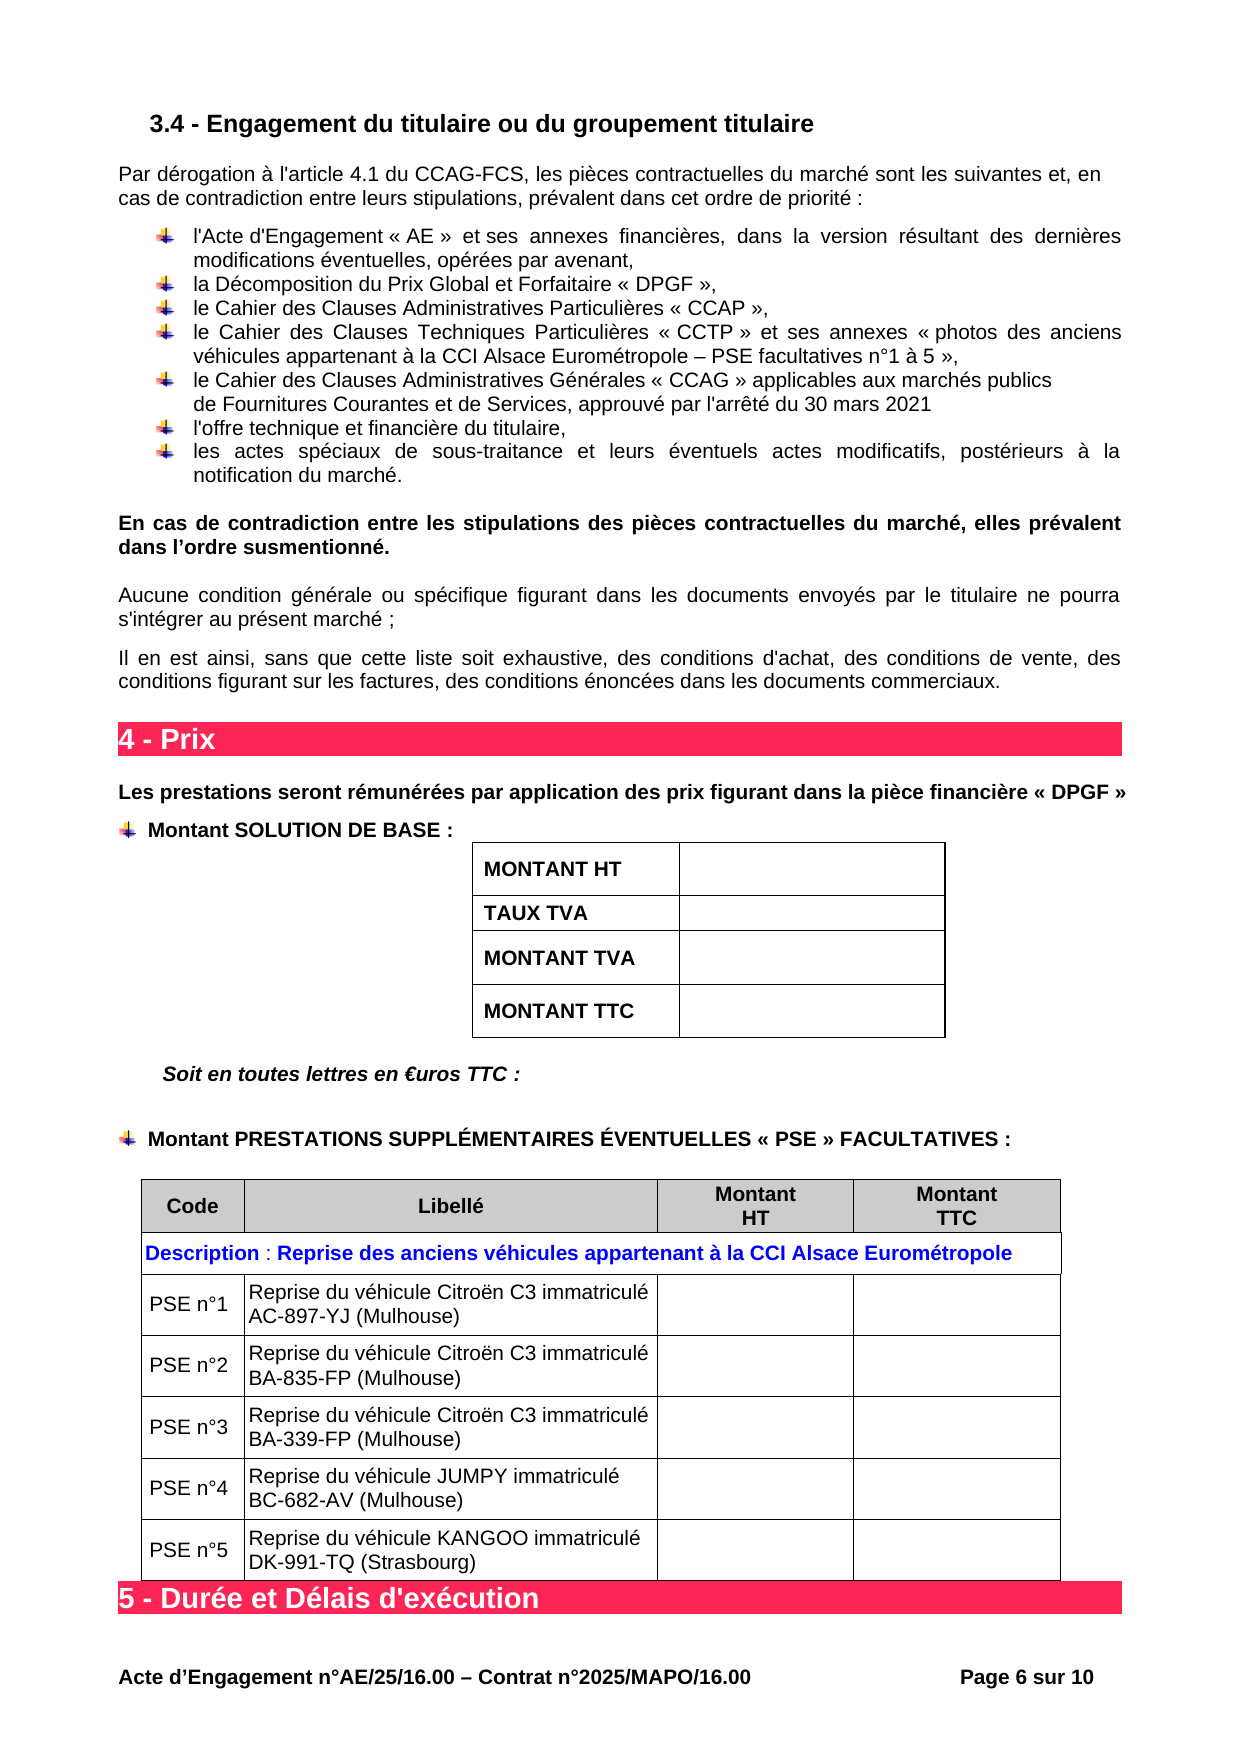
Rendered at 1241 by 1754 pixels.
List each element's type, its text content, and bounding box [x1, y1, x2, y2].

table_cell [854, 1336, 1060, 1396]
table_cell [854, 1275, 1060, 1335]
table_header Montant HT [658, 1180, 853, 1232]
table_header [680, 843, 944, 895]
list l'offre technique et financière du titulaire, [156, 415, 1122, 439]
list le Cahier des Clauses Administratives Générales « CCAG » applicables aux marchés publics de Fournitures Courantes et de Services, approuvé par l'arrêté du 30 mars 2021 [156, 367, 1102, 415]
table_header Montant TTC [854, 1180, 1060, 1232]
subtitle 5 - Durée et Délais d'exécution [118, 1581, 1122, 1614]
table_cell Reprise du véhicule JUMPY immatriculé BC-682-AV (Mulhouse) [245, 1459, 657, 1519]
text Aucune condition générale ou spécifique figurant dans les documents envoyés par le titulaire ne pourra s'intégrer au présent marché ; [118, 583, 1122, 631]
picture [156, 226, 174, 244]
picture [119, 1129, 136, 1146]
text Soit en toutes lettres en €uros TTC : [162, 1062, 1122, 1086]
table_cell Reprise du véhicule Citroën C3 immatriculé BA-339-FP (Mulhouse) [245, 1397, 657, 1457]
list la Décomposition du Prix Global et Forfaitaire « DPGF », [156, 272, 1122, 296]
picture [156, 322, 174, 340]
table_cell PSE n°1 [142, 1275, 244, 1335]
text En cas de contradiction entre les stipulations des pièces contractuelles du marché, elles prévalent dans l’ordre susmentionné. [118, 511, 1122, 559]
picture [119, 820, 136, 838]
table_cell PSE n°3 [142, 1397, 244, 1457]
table_cell TAUX TVA [473, 896, 679, 930]
table_cell [854, 1459, 1060, 1519]
table_cell Reprise du véhicule KANGOO immatriculé DK-991-TQ (Strasbourg) [245, 1520, 657, 1580]
table_cell [658, 1397, 853, 1457]
list Montant SOLUTION DE BASE : [118, 818, 1122, 842]
table_cell [658, 1459, 853, 1519]
table_cell Reprise du véhicule Citroën C3 immatriculé BA-835-FP (Mulhouse) [245, 1336, 657, 1396]
table_cell MONTANT TVA [473, 931, 679, 983]
list les actes spéciaux de sous-traitance et leurs éventuels actes modificatifs, postérieurs à la notification du marché. [156, 439, 1122, 487]
table_cell [658, 1520, 853, 1580]
table_cell PSE n°5 [142, 1520, 244, 1580]
picture [156, 442, 174, 459]
table_cell [680, 931, 944, 983]
table_cell Description : Reprise des anciens véhicules appartenant à la CCI Alsace Eurométropole [142, 1233, 1061, 1273]
picture [156, 298, 174, 316]
table_cell Reprise du véhicule Citroën C3 immatriculé AC-897-YJ (Mulhouse) [245, 1275, 657, 1335]
text Il en est ainsi, sans que cette liste soit exhaustive, des conditions d'achat, des conditions de vente, des conditions figurant sur les factures, des conditions énoncées dans les documents commerciaux. [118, 645, 1122, 693]
picture [156, 370, 174, 387]
table_cell [680, 985, 944, 1037]
list le Cahier des Clauses Administratives Particulières « CCAP », [156, 296, 1122, 319]
text Les prestations seront rémunérées par application des prix figurant dans la pièce financière « DPGF » [118, 779, 1240, 803]
picture [156, 418, 174, 435]
table_header MONTANT HT [473, 843, 679, 895]
list le Cahier des Clauses Techniques Particulières « CCTP » et ses annexes « photos des anciens véhicules appartenant à la CCI Alsace Eurométropole – PSE facultatives n°1 à 5 », [156, 319, 1122, 367]
list l'Acte d'Engagement « AE » et ses annexes financières, dans la version résultant des dernières modifications éventuelles, opérées par avenant, [156, 224, 1122, 272]
table_header Libellé [245, 1180, 657, 1232]
table_cell MONTANT TTC [473, 985, 679, 1037]
table_cell [854, 1397, 1060, 1457]
table_cell [854, 1520, 1060, 1580]
table_cell PSE n°4 [142, 1459, 244, 1519]
table_cell [658, 1275, 853, 1335]
table_cell PSE n°2 [142, 1336, 244, 1396]
picture [156, 274, 174, 292]
subtitle 3.4 - Engagement du titulaire ou du groupement titulaire [149, 109, 1120, 137]
table_cell [680, 896, 944, 930]
list Montant PRESTATIONS SUPPLÉMENTAIRES ÉVENTUELLES « PSE » FACULTATIVES : [118, 1126, 1122, 1150]
subtitle 4 - Prix [118, 722, 1122, 756]
text Par dérogation à l'article 4.1 du CCAG-FCS, les pièces contractuelles du marché sont les suivantes et, en cas de contradiction entre leurs stipulations, prévalent dans cet ordre de priorité : [118, 161, 1102, 209]
table_cell [658, 1336, 853, 1396]
table_header Code [142, 1180, 244, 1232]
